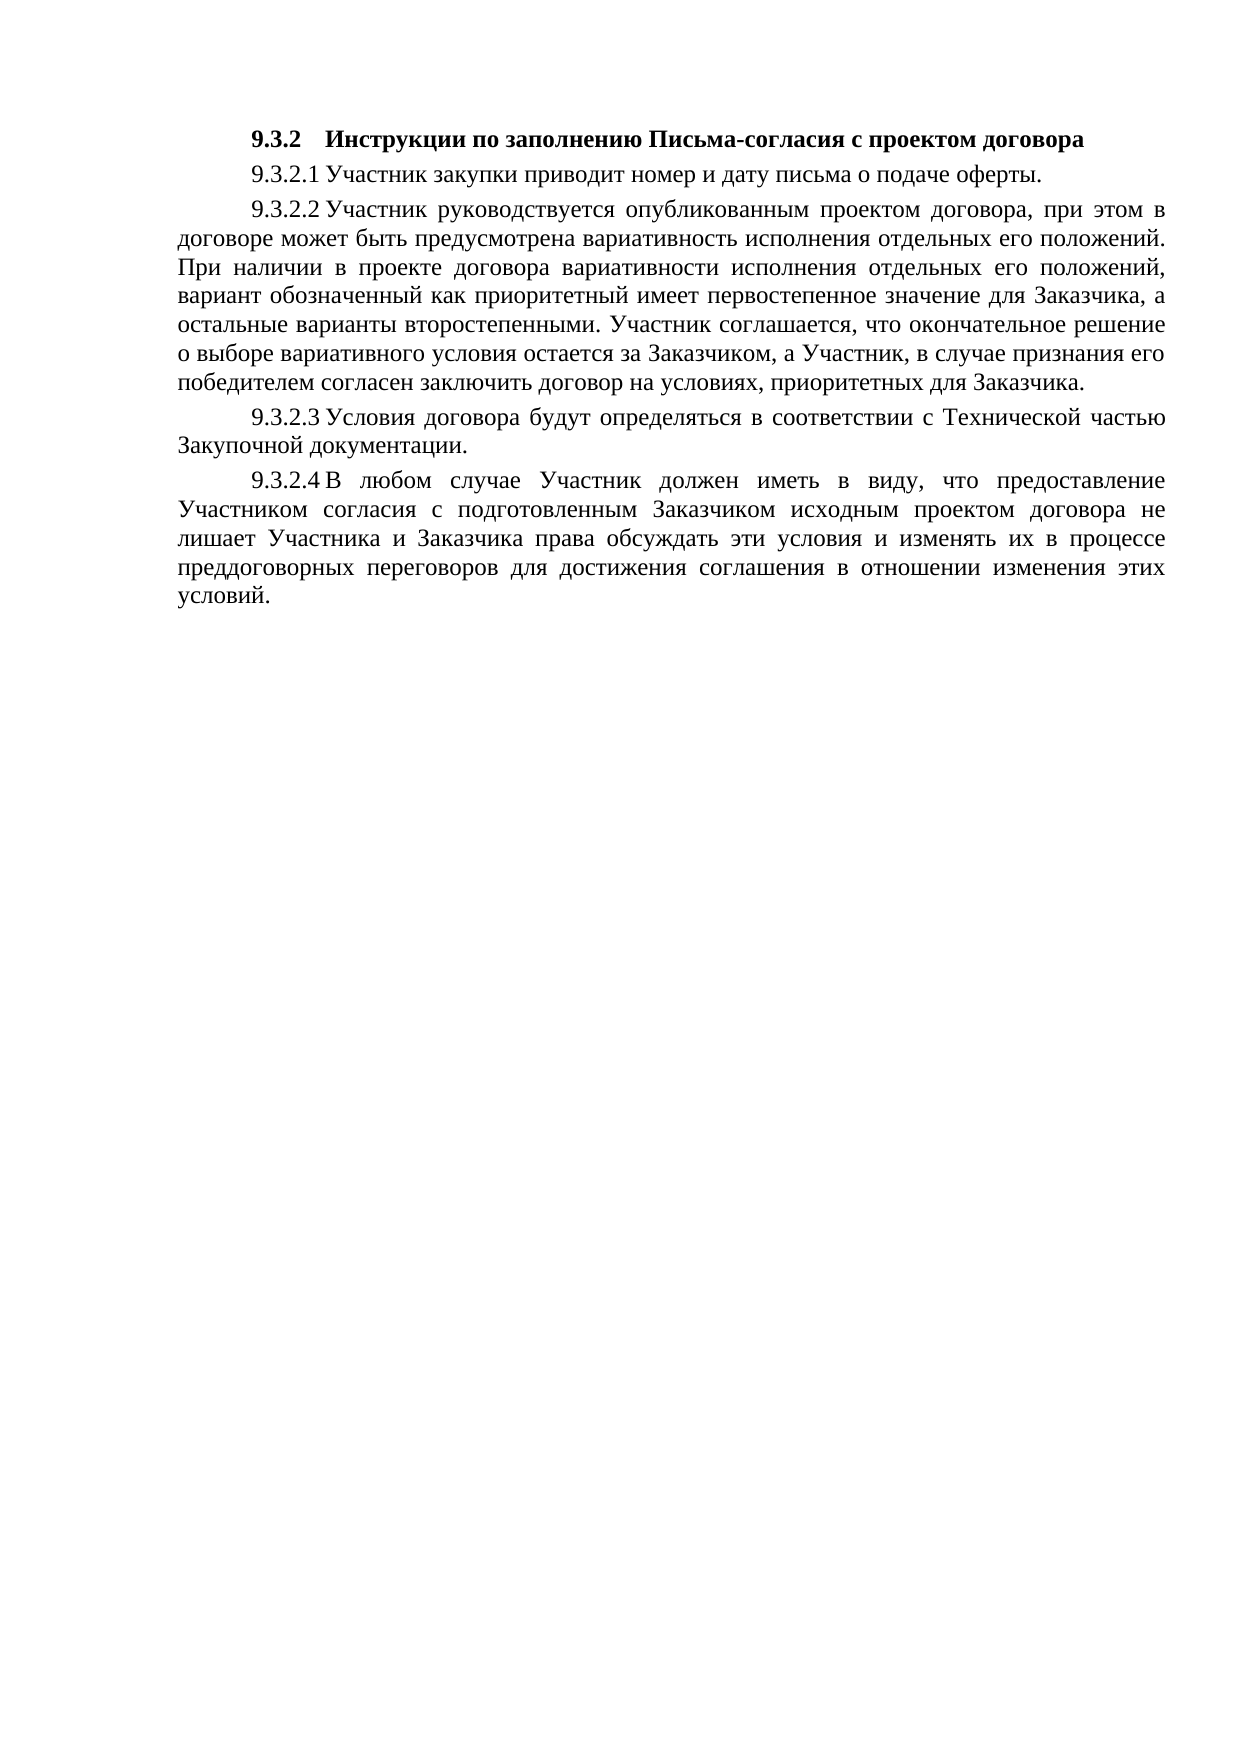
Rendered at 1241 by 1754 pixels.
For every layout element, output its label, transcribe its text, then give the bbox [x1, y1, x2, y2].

list В любом случае Участник должен иметь в виду, что предоставление Участником согласия с подготовленным Заказчиком исходным проектом договора не лишает Участника и Заказчика права обсуждать эти условия и изменять их в процессе преддоговорных переговоров для достижения соглашения в отношении изменения этих условий. [177, 466, 1167, 609]
list Инструкции по заполнению Письма-согласия с проектом договора [177, 124, 1167, 153]
list Участник закупки приводит номер и дату письма о подаче оферты. [177, 159, 1167, 188]
list Условия договора будут определяться в соответствии с Технической частью Закупочной документации. [177, 402, 1167, 459]
list Участник руководствуется опубликованным проектом договора, при этом в договоре может быть предусмотрена вариативность исполнения отдельных его положений. При наличии в проекте договора вариативности исполнения отдельных его положений, вариант обозначенный как приоритетный имеет первостепенное значение для Заказчика, а остальные варианты второстепенными. Участник соглашается, что окончательное решение о выборе вариативного условия остается за Заказчиком, а Участник, в случае признания его победителем согласен заключить договор на условиях, приоритетных для Заказчика. [177, 194, 1167, 396]
